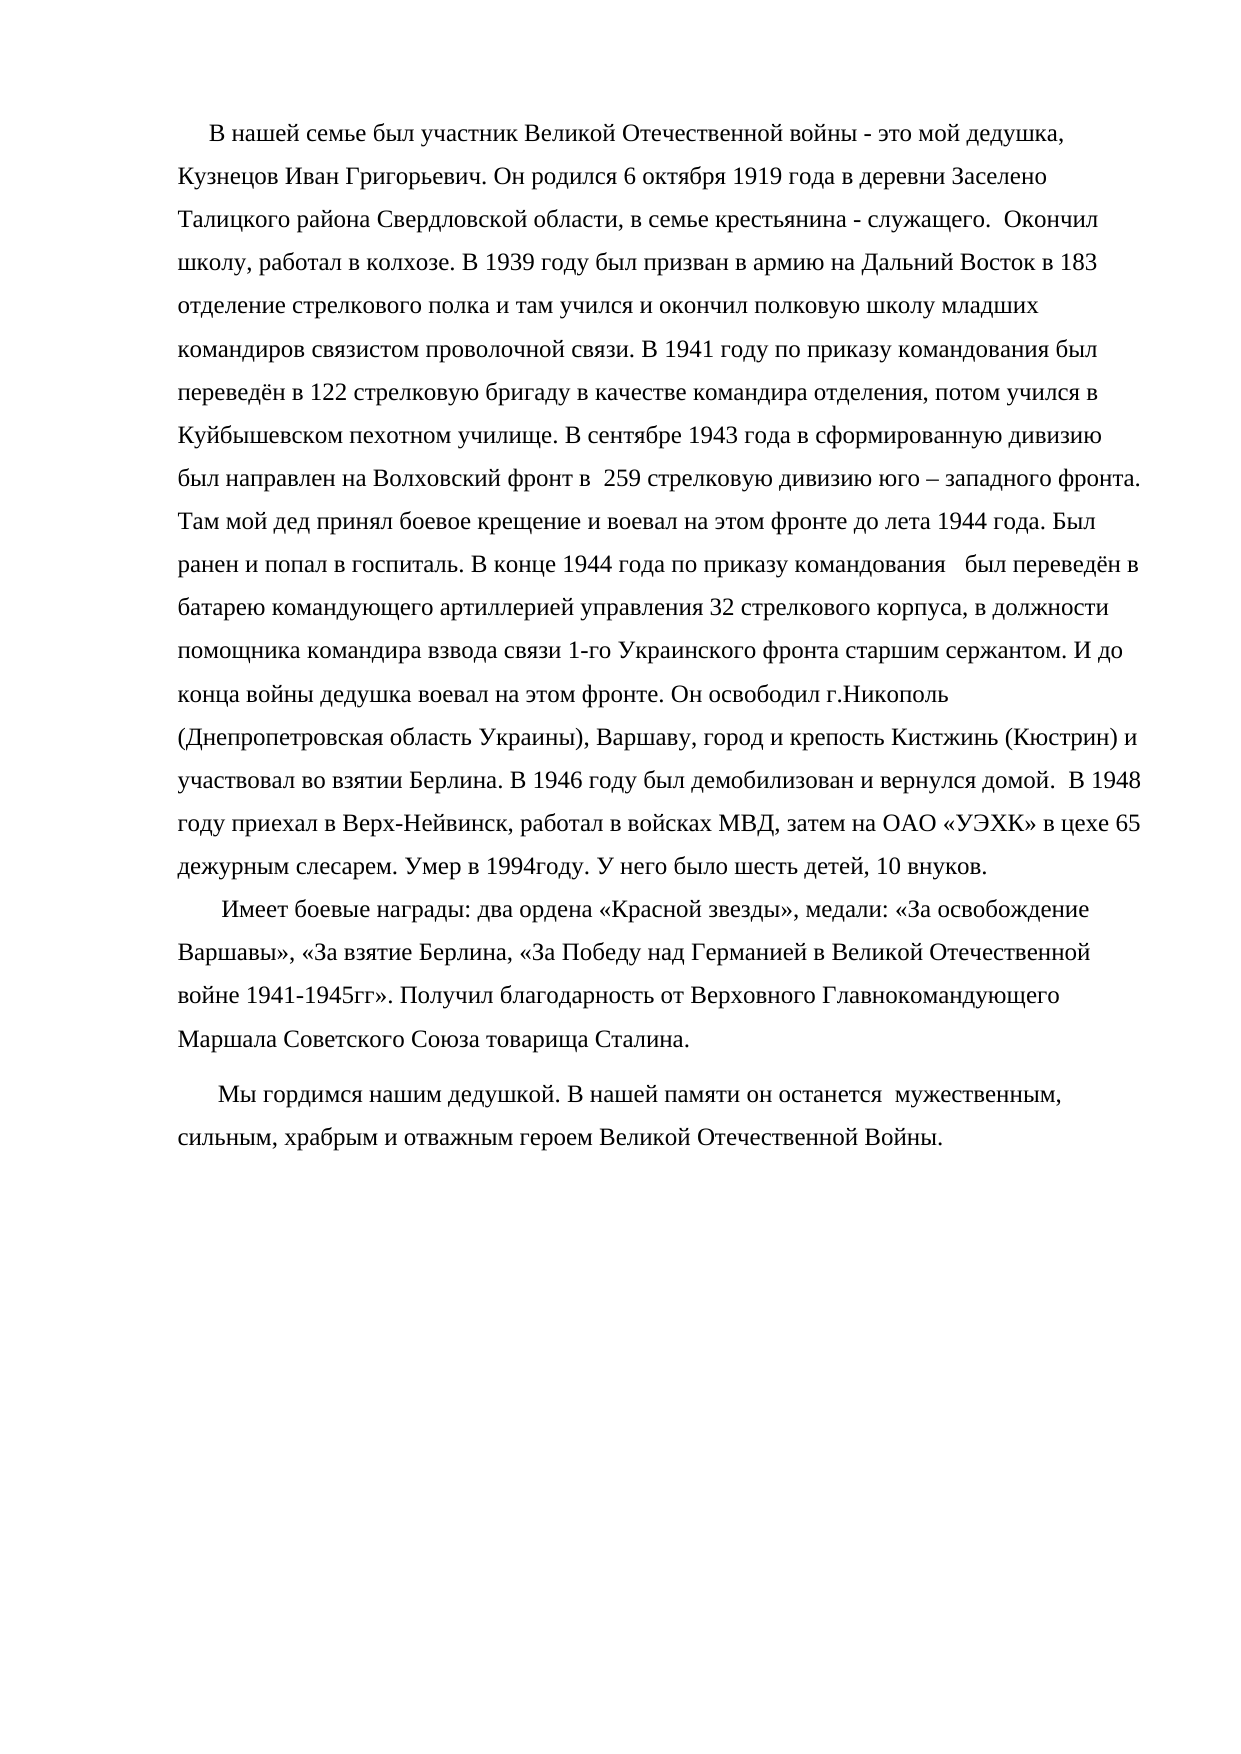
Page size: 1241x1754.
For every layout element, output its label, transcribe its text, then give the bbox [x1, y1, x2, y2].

text Имеет боевые награды: два ордена «Красной звезды», медали: «За освобождение Варшавы», «За взятие Берлина, «За Победу над Германией в Великой Отечественной войне 1941-1945гг». Получил благодарность от Верховного Главнокомандующего Маршала Советского Союза товарища Сталина. [177, 894, 1152, 1052]
text В нашей семье был участник Великой Отечественной войны - это мой дедушка, Кузнецов Иван Григорьевич. Он родился 6 октября 1919 года в деревни Заселено Талицкого района Свердловской области, в семье крестьянина - служащего. Окончил школу, работал в колхозе. В 1939 году был призван в армию на Дальний Восток в 183 отделение стрелкового полка и там учился и окончил полковую школу младших командиров связистом проволочной связи. В 1941 году по приказу командования был переведён в 122 стрелковую бригаду в качестве командира отделения, потом учился в Куйбышевском пехотном училище. В сентябре 1943 года в сформированную дивизию был направлен на Волховский фронт в 259 стрелковую дивизию юго – западного фронта. Там мой дед принял боевое крещение и воевал на этом фронте до лета 1944 года. Был ранен и попал в госпиталь. В конце 1944 года по приказу командования был переведён в батарею командующего артиллерией управления 32 стрелкового корпуса, в должности помощника командира взвода связи 1-го Украинского фронта старшим сержантом. И до конца войны дедушка воевал на этом фронте. Он освободил г.Никополь (Днепропетровская область Украины), Варшаву, город и крепость Кистжинь (Кюстрин) и участвовал во взятии Берлина. В 1946 году был демобилизован и вернулся домой. В 1948 году приехал в Верх-Нейвинск, работал в войсках МВД, затем на ОАО «УЭХК» в цехе 65 дежурным слесарем. Умер в 1994году. У него было шесть детей, 10 внуков. [177, 118, 1152, 880]
text Мы гордимся нашим дедушкой. В нашей памяти он останется мужественным, сильным, храбрым и отважным героем Великой Отечественной Войны. [177, 1079, 1152, 1151]
